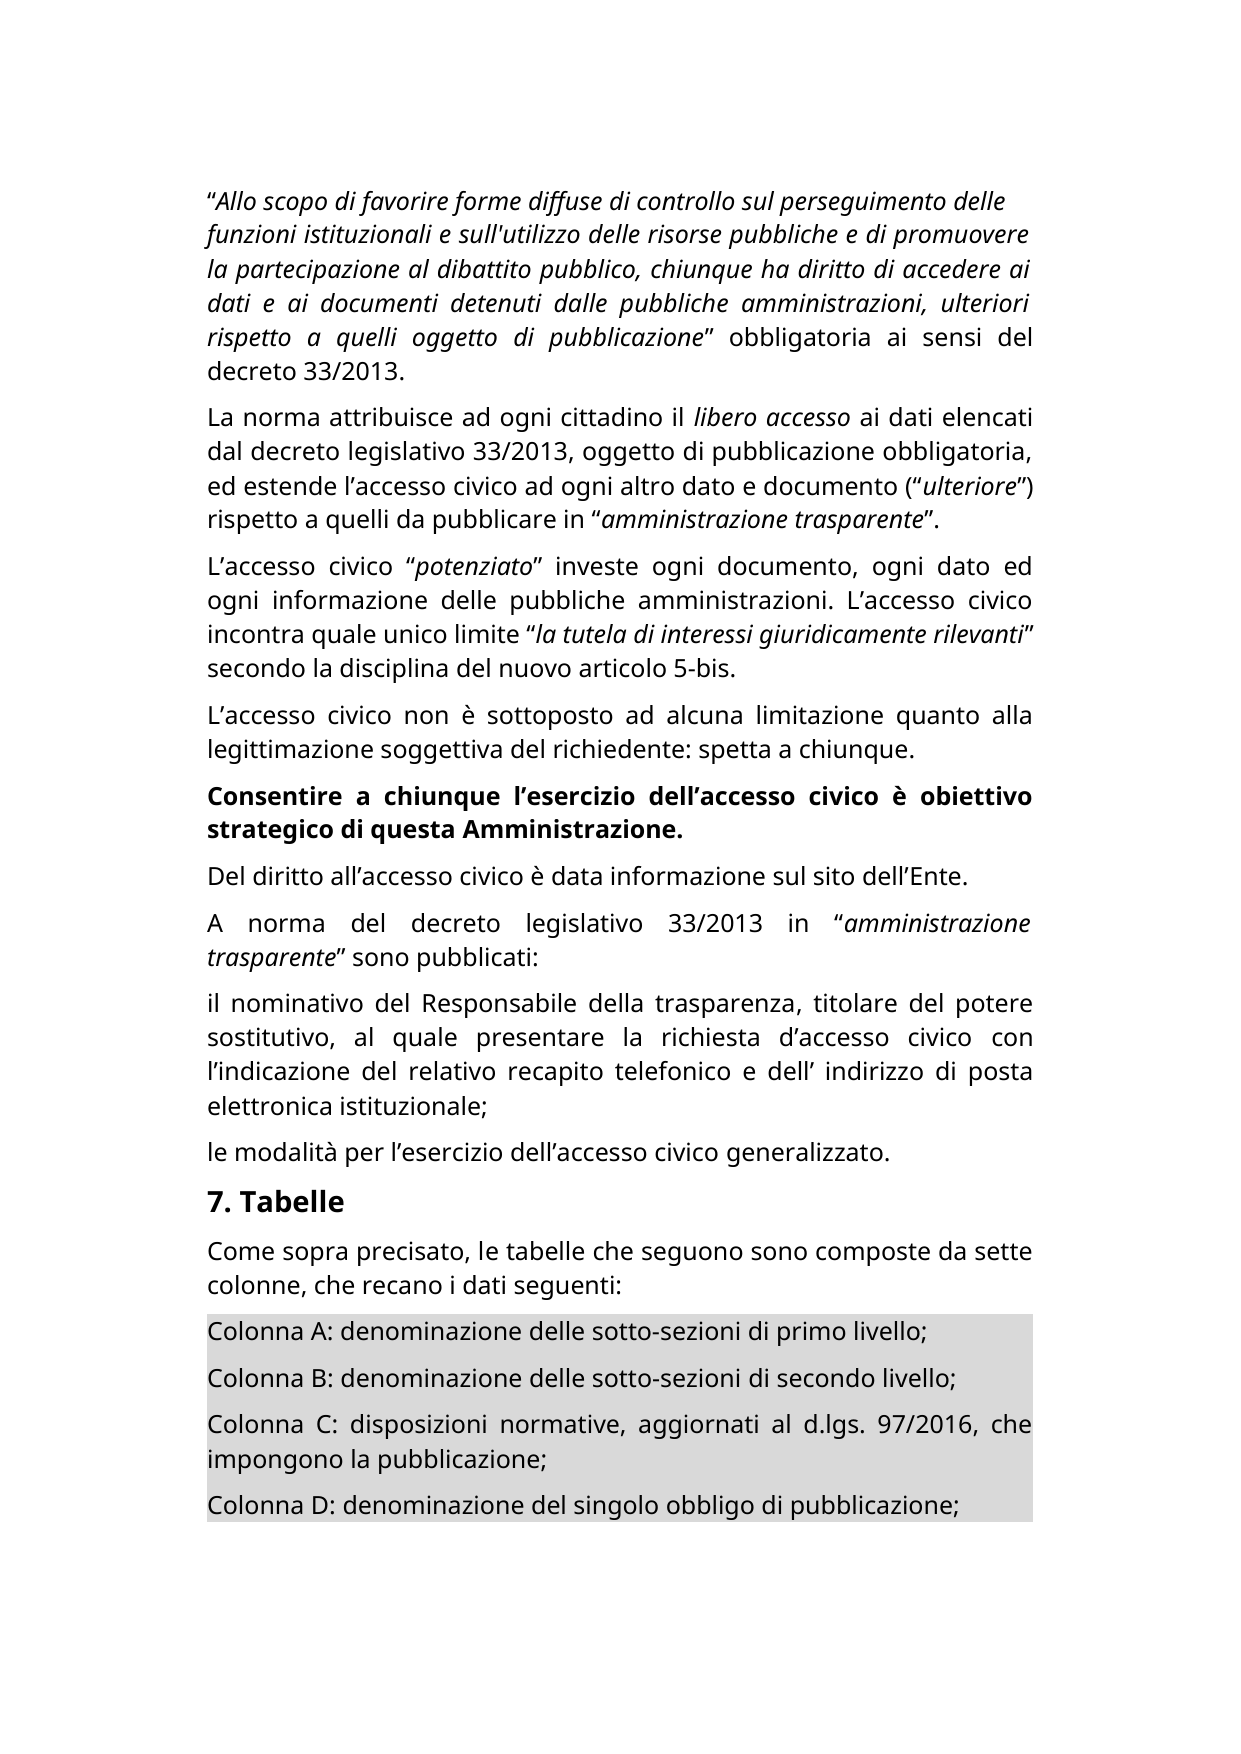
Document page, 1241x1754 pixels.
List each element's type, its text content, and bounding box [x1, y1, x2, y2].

text Del diritto all’accesso civico è data informazione sul sito dell’Ente. [207, 859, 1033, 893]
text “Allo scopo di favorire forme diffuse di controllo sul perseguimento delle funzioni istituzionali e sull'utilizzo delle risorse pubbliche e di promuovere la partecipazione al dibattito pubblico, chiunque ha diritto di accedere ai dati e ai documenti detenuti dalle pubbliche amministrazioni, ulteriori rispetto a quelli oggetto di pubblicazione” obbligatoria ai sensi del decreto 33/2013. [207, 183, 1033, 387]
text L’accesso civico non è sottoposto ad alcuna limitazione quanto alla legittimazione soggettiva del richiedente: spetta a chiunque. [207, 697, 1033, 766]
text Colonna C: disposizioni normative, aggiornati al d.lgs. 97/2016, che impongono la pubblicazione; [207, 1407, 1033, 1475]
text Colonna A: denominazione delle sotto-sezioni di primo livello; [207, 1314, 1033, 1348]
text le modalità per l’esercizio dell’accesso civico generalizzato. [207, 1135, 1033, 1169]
text La norma attribuisce ad ogni cittadino il libero accesso ai dati elencati dal decreto legislativo 33/2013, oggetto di pubblicazione obbligatoria, ed estende l’accesso civico ad ogni altro dato e documento (“ulteriore”) rispetto a quelli da pubblicare in “amministrazione trasparente”. [207, 400, 1033, 536]
text A norma del decreto legislativo 33/2013 in “amministrazione trasparente” sono pubblicati: [207, 905, 1033, 973]
text Colonna B: denominazione delle sotto-sezioni di secondo livello; [207, 1361, 1033, 1395]
text il nominativo del Responsabile della trasparenza, titolare del potere sostitutivo, al quale presentare la richiesta d’accesso civico con l’indicazione del relativo recapito telefonico e dell’ indirizzo di posta elettronica istituzionale; [207, 986, 1033, 1122]
text 7. Tabelle [207, 1181, 1033, 1221]
text Colonna D: denominazione del singolo obbligo di pubblicazione; [207, 1488, 1033, 1522]
text Consentire a chiunque l’esercizio dell’accesso civico è obiettivo strategico di questa Amministrazione. [207, 778, 1033, 846]
text L’accesso civico “potenziato” investe ogni documento, ogni dato ed ogni informazione delle pubbliche amministrazioni. L’accesso civico incontra quale unico limite “la tutela di interessi giuridicamente rilevanti” secondo la disciplina del nuovo articolo 5-bis. [207, 549, 1033, 685]
text Come sopra precisato, le tabelle che seguono sono composte da sette colonne, che recano i dati seguenti: [207, 1233, 1033, 1302]
